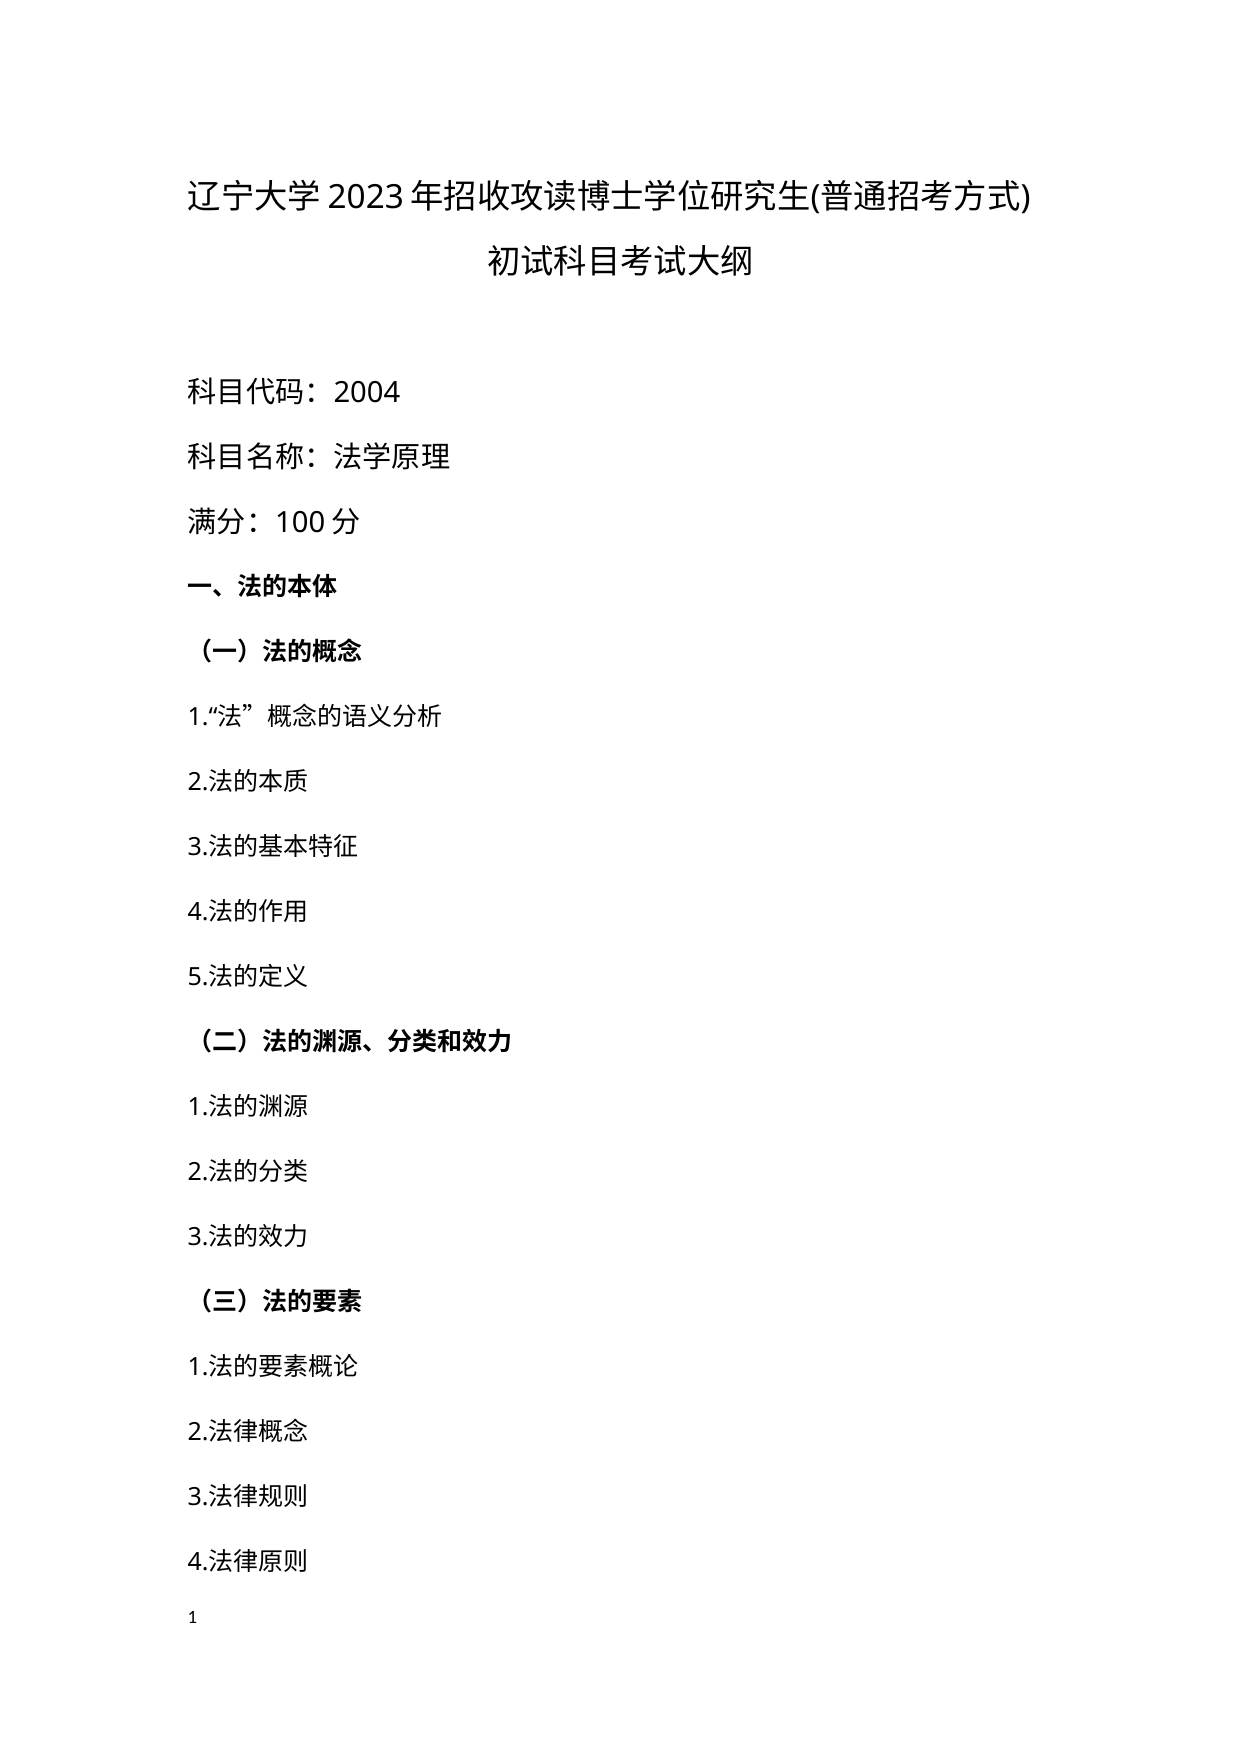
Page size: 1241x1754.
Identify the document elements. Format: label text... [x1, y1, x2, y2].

text 一、法的本体 （一）法的概念 1.“法”概念的语义分析 2.法的本质 3.法的基本特征 4.法的作用 [187, 552, 1053, 942]
text 辽宁大学2023年招收攻读博士学位研究生(普通招考方式) [187, 162, 1053, 227]
text 满分：100分 [187, 487, 1053, 552]
text 初试科目考试大纲 [187, 227, 1053, 292]
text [187, 942, 1053, 1592]
text 科目代码：2004 [187, 357, 1053, 422]
text 科目名称：法学原理 [187, 422, 1053, 487]
